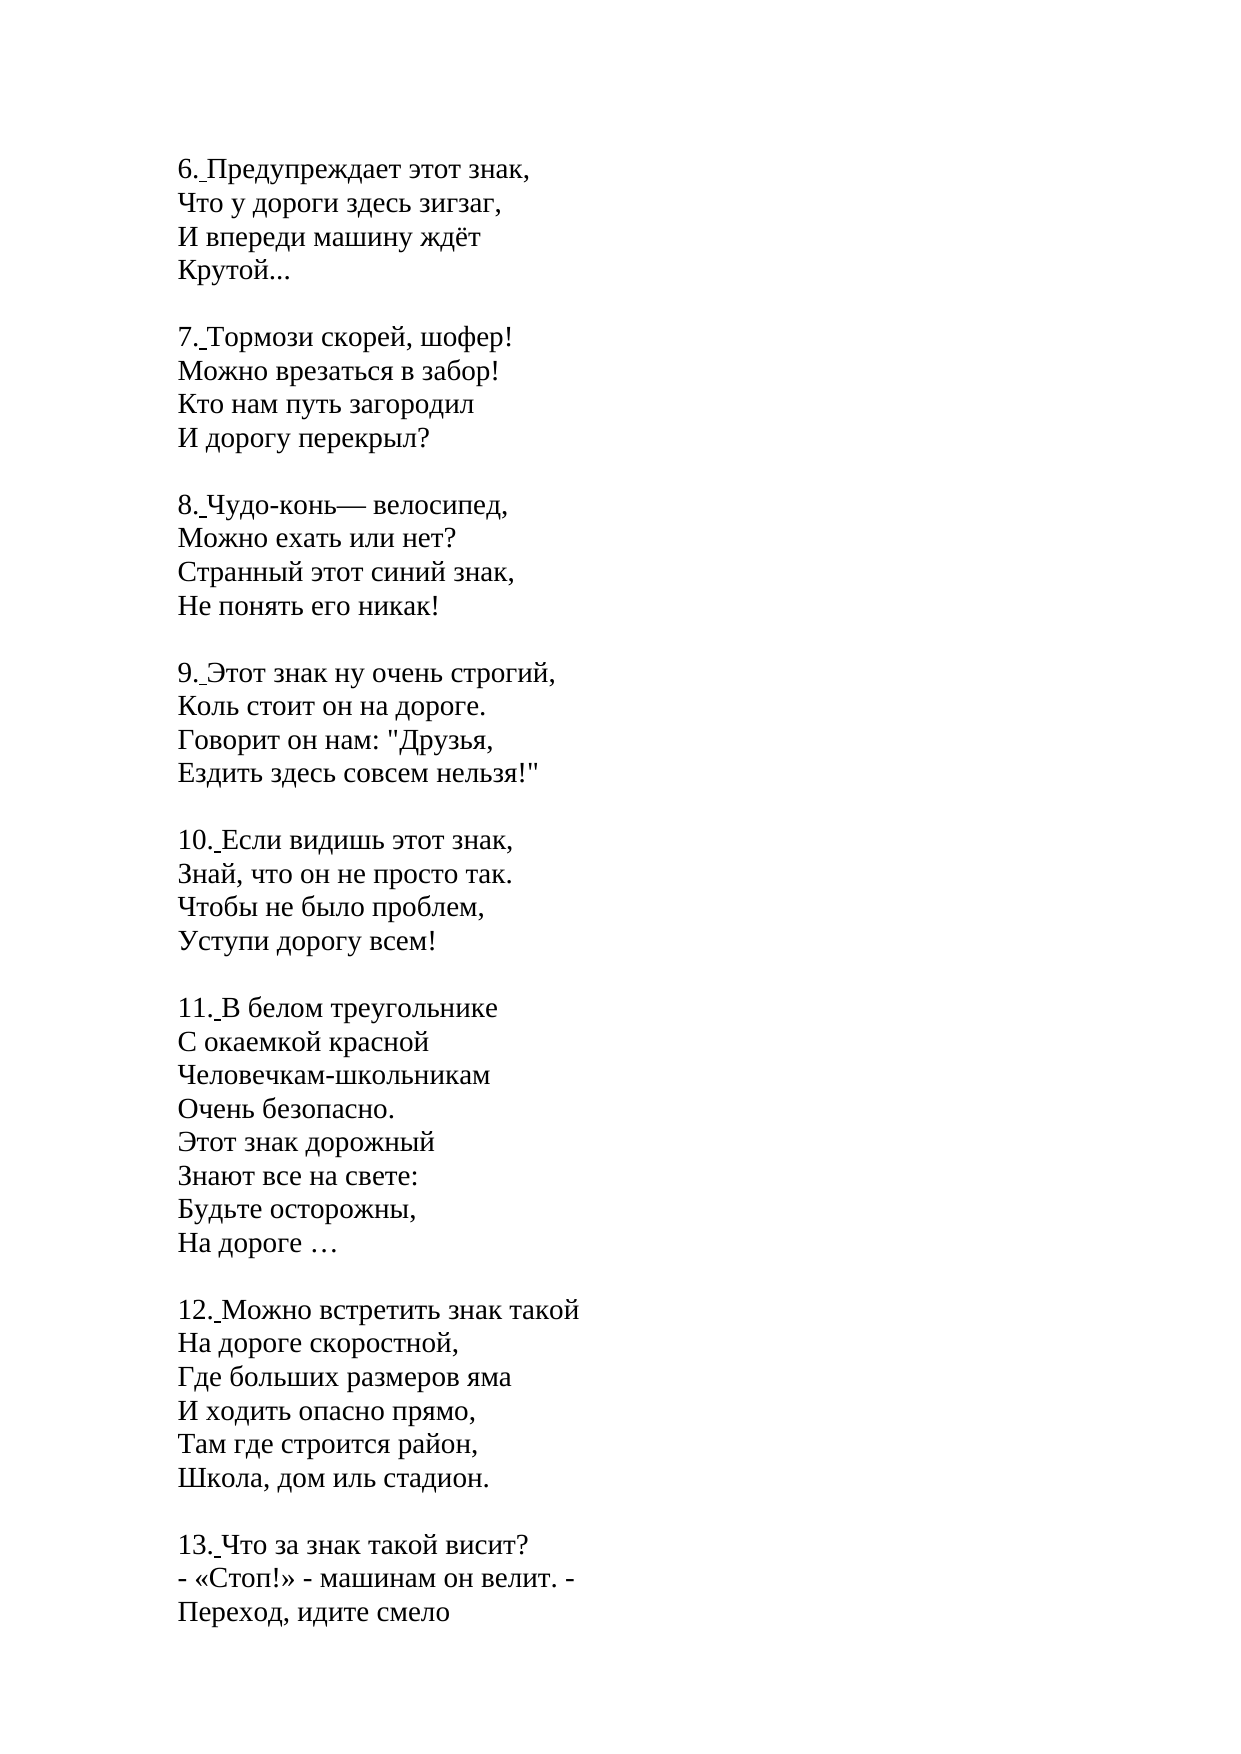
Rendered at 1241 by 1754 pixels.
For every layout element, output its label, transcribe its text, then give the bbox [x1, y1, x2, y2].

text Крутой... [177, 252, 1152, 286]
text Этот знак дорожный [177, 1124, 1152, 1158]
text На дороге … [177, 1225, 1152, 1258]
text Ездить здесь совсем нельзя!" [177, 755, 1152, 789]
text Школа, дом иль стадион. [177, 1460, 1152, 1493]
text С окаемкой красной [177, 1024, 1152, 1057]
text Говорит он нам: "Друзья, [177, 722, 1152, 755]
text 7. Тормози скорей, шофер! [177, 319, 1152, 353]
text 13. Что за знак такой висит? [177, 1527, 1152, 1560]
text Коль стоит он на дороге. [177, 688, 1152, 722]
text Не понять его никак! [177, 588, 1152, 621]
text 8. Чудо-конь— велосипед, [177, 487, 1152, 521]
text 12. Можно встретить знак такой [177, 1292, 1152, 1326]
text Уступи дорогу всем! [177, 923, 1152, 957]
text Там где строится район, [177, 1426, 1152, 1460]
text Можно врезаться в забор! [177, 353, 1152, 386]
text Переход, идите смело [177, 1594, 1152, 1627]
text Что у дороги здесь зигзаг, [177, 185, 1152, 219]
text 6. Предупреждает этот знак, [177, 152, 1152, 185]
text Знай, что он не просто так. [177, 856, 1152, 889]
text Человечкам-школьникам [177, 1057, 1152, 1091]
text Знают все на свете: [177, 1158, 1152, 1191]
text Очень безопасно. [177, 1091, 1152, 1124]
text Можно ехать или нет? [177, 521, 1152, 554]
text 10. Если видишь этот знак, [177, 822, 1152, 856]
text Кто нам путь загородил [177, 386, 1152, 420]
text И дорогу перекрыл? [177, 420, 1152, 453]
text На дороге скоростной, [177, 1326, 1152, 1359]
text Будьте осторожны, [177, 1191, 1152, 1225]
text 11. В белом треугольнике [177, 990, 1152, 1024]
text И впереди машину ждёт [177, 219, 1152, 252]
text Где больших размеров яма [177, 1359, 1152, 1393]
text Чтобы не было проблем, [177, 889, 1152, 923]
text - «Стоп!» - машинам он велит. - [177, 1560, 1152, 1594]
text Странный этот синий знак, [177, 554, 1152, 588]
text И ходить опасно прямо, [177, 1393, 1152, 1426]
text 9. Этот знак ну очень строгий, [177, 655, 1152, 688]
